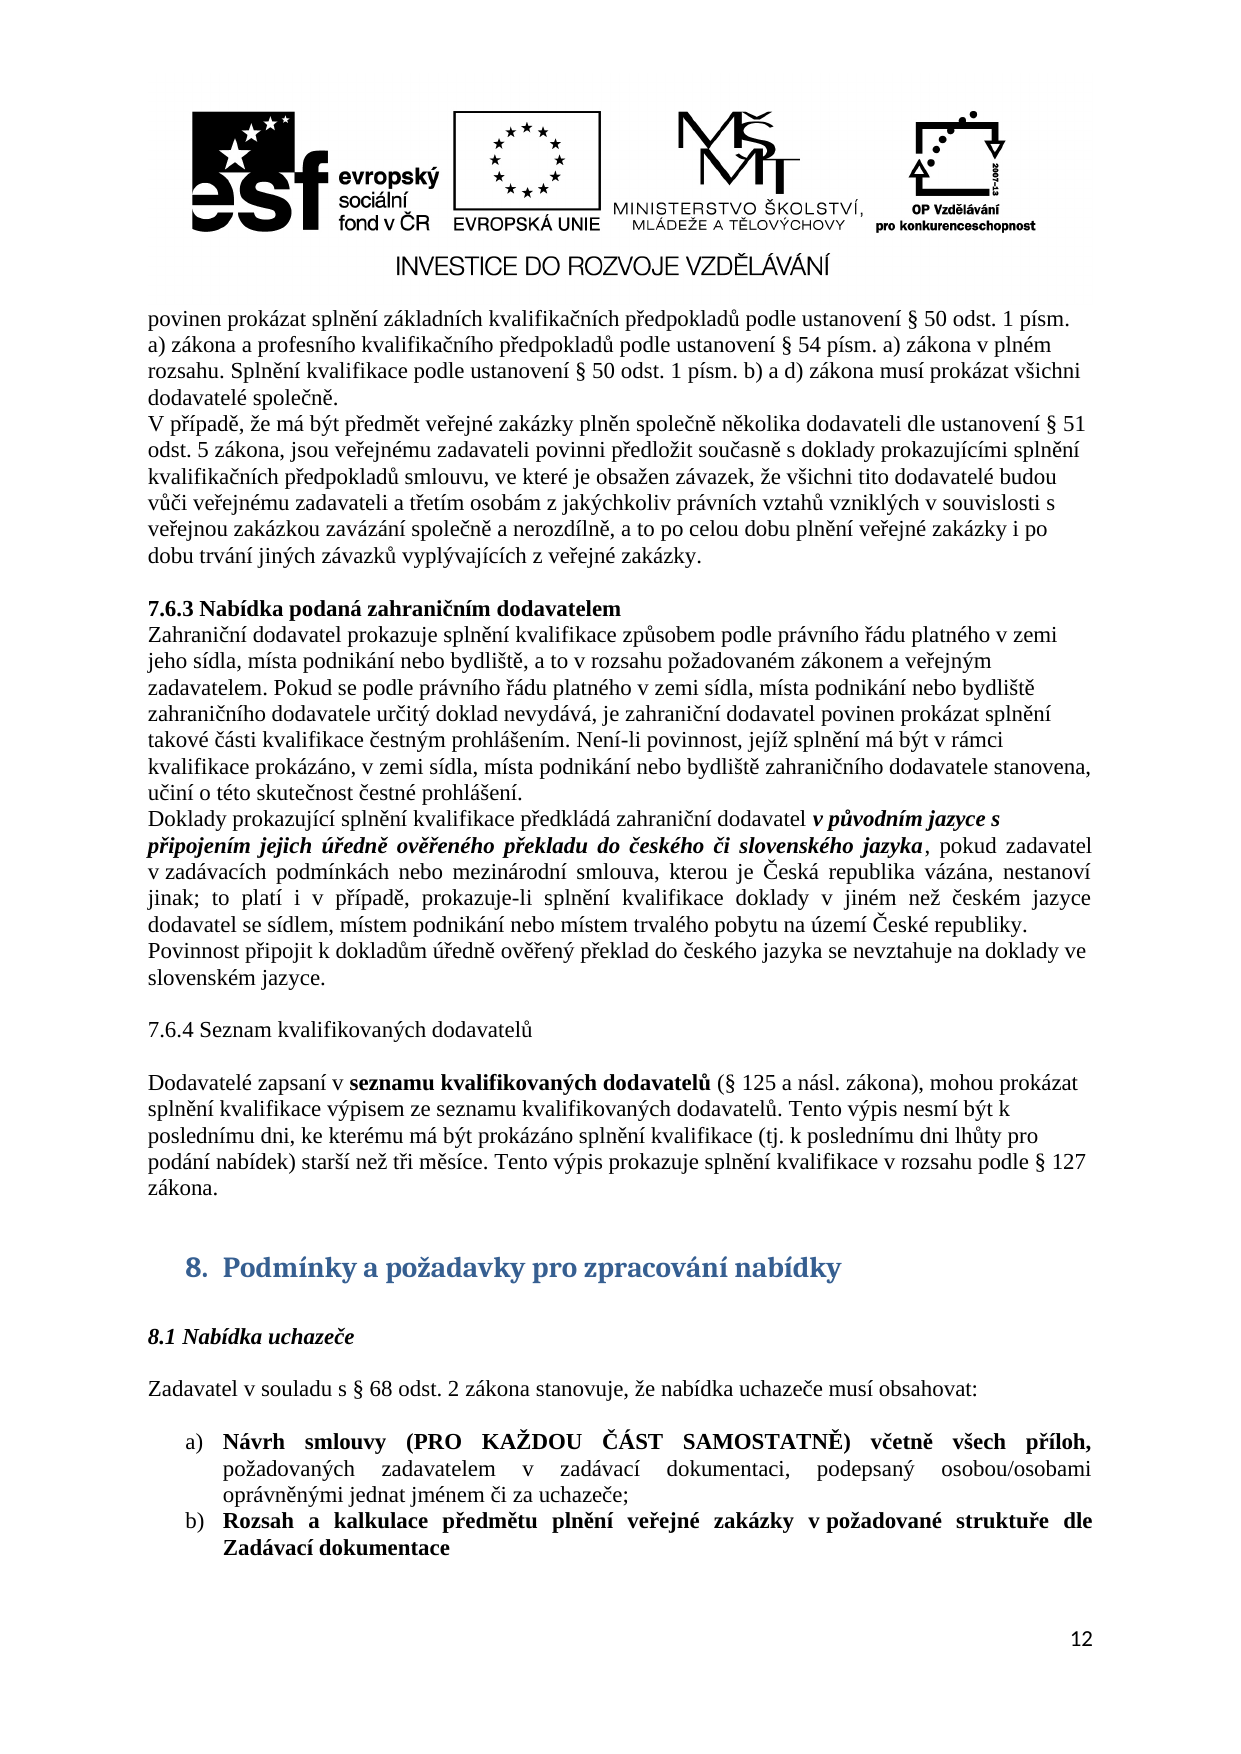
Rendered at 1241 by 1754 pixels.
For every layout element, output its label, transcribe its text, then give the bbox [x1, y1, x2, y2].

text veřejnou zakázkou zavázání společně a nerozdílně, a to po celou dobu plnění veřejné zakázky i po [148, 516, 1093, 542]
text Doklady prokazující splnění kvalifikace předkládá zahraniční dodavatel v původním jazyce s [148, 805, 1093, 832]
text odst. 5 zákona, jsou veřejnému zadavateli povinni předložit současně s doklady prokazujícími splnění [148, 436, 1093, 463]
text poslednímu dni, ke kterému má být prokázáno splnění kvalifikace (tj. k poslednímu dni lhůty pro [148, 1122, 1093, 1148]
text Povinnost připojit k dokladům úředně ověřený překlad do českého jazyka se nevztahuje na doklady ve [148, 937, 1093, 963]
text dobu trvání jiných závazků vyplývajících z veřejné zakázky. [148, 542, 1093, 568]
text dodavatelé společně. [148, 384, 1093, 410]
text kvalifikačních předpokladů smlouvu, ve které je obsažen závazek, že všichni tito dodavatelé budou [148, 463, 1093, 489]
text slovenském jazyce. [148, 963, 1093, 990]
text povinen prokázat splnění základních kvalifikačních předpokladů podle ustanovení § 50 odst. 1 písm. [148, 305, 1093, 331]
text učiní o této skutečnost čestné prohlášení. [148, 779, 1093, 805]
text jeho sídla, místa podnikání nebo bydliště, a to v rozsahu požadovaném zákonem a veřejným [148, 647, 1093, 674]
text Dodavatelé zapsaní v seznamu kvalifikovaných dodavatelů (§ 125 a násl. zákona), mohou prokázat [148, 1069, 1093, 1095]
text připojením jejich úředně ověřeného překladu do českého či slovenského jazyka, pokud zadavatel v zadávacích podmínkách nebo mezinárodní smlouva, kterou je Česká republika vázána, nestanoví jinak; to platí i v případě, prokazuje-li splnění kvalifikace doklady v jiném než českém jazyce dodavatel se sídlem, místem podnikání nebo místem trvalého pobytu na území České republiky. [148, 832, 1093, 937]
text Zahraniční dodavatel prokazuje splnění kvalifikace způsobem podle právního řádu platného v zemi [148, 621, 1093, 647]
text rozsahu. Splnění kvalifikace podle ustanovení § 50 odst. 1 písm. b) a d) zákona musí prokázat všichni [148, 357, 1093, 384]
text 7.6.3 Nabídka podaná zahraničním dodavatelem [148, 594, 1093, 621]
text vůči veřejnému zadavateli a třetím osobám z jakýchkoliv právních vztahů vzniklých v souvislosti s [148, 489, 1093, 516]
text 7.6.4 Seznam kvalifikovaných dodavatelů [148, 1016, 1093, 1043]
picture [147, 73, 1093, 305]
text zákona. [148, 1174, 1093, 1201]
list Návrh smlouvy (PRO KAŽDOU ČÁST SAMOSTATNĚ) včetně všech příloh, požadovaných zadavatelem v zadávací dokumentaci, podepsaný osobou/osobami oprávněnými jednat jménem či za uchazeče; [185, 1428, 1093, 1507]
list Rozsah a kalkulace předmětu plnění veřejné zakázky v požadované struktuře dle Zadávací dokumentace [185, 1507, 1093, 1560]
text V případě, že má být předmět veřejné zakázky plněn společně několika dodavateli dle ustanovení § 51 [148, 410, 1093, 436]
text podání nabídek) starší než tři měsíce. Tento výpis prokazuje splnění kvalifikace v rozsahu podle § 127 [148, 1148, 1093, 1174]
text a) zákona a profesního kvalifikačního předpokladů podle ustanovení § 54 písm. a) zákona v plném [148, 331, 1093, 357]
subtitle Podmínky a požadavky pro zpracování nabídky [185, 1251, 1093, 1284]
text zahraničního dodavatele určitý doklad nevydává, je zahraniční dodavatel povinen prokázat splnění [148, 700, 1093, 726]
text takové části kvalifikace čestným prohlášením. Není-li povinnost, jejíž splnění má být v rámci [148, 726, 1093, 753]
text 8.1 Nabídka uchazeče [148, 1323, 1093, 1349]
text Zadavatel v souladu s § 68 odst. 2 zákona stanovuje, že nabídka uchazeče musí obsahovat: [148, 1376, 1093, 1402]
text splnění kvalifikace výpisem ze seznamu kvalifikovaných dodavatelů. Tento výpis nesmí být k [148, 1095, 1093, 1122]
text kvalifikace prokázáno, v zemi sídla, místa podnikání nebo bydliště zahraničního dodavatele stanovena, [148, 753, 1093, 779]
text zadavatelem. Pokud se podle právního řádu platného v zemi sídla, místa podnikání nebo bydliště [148, 674, 1093, 700]
